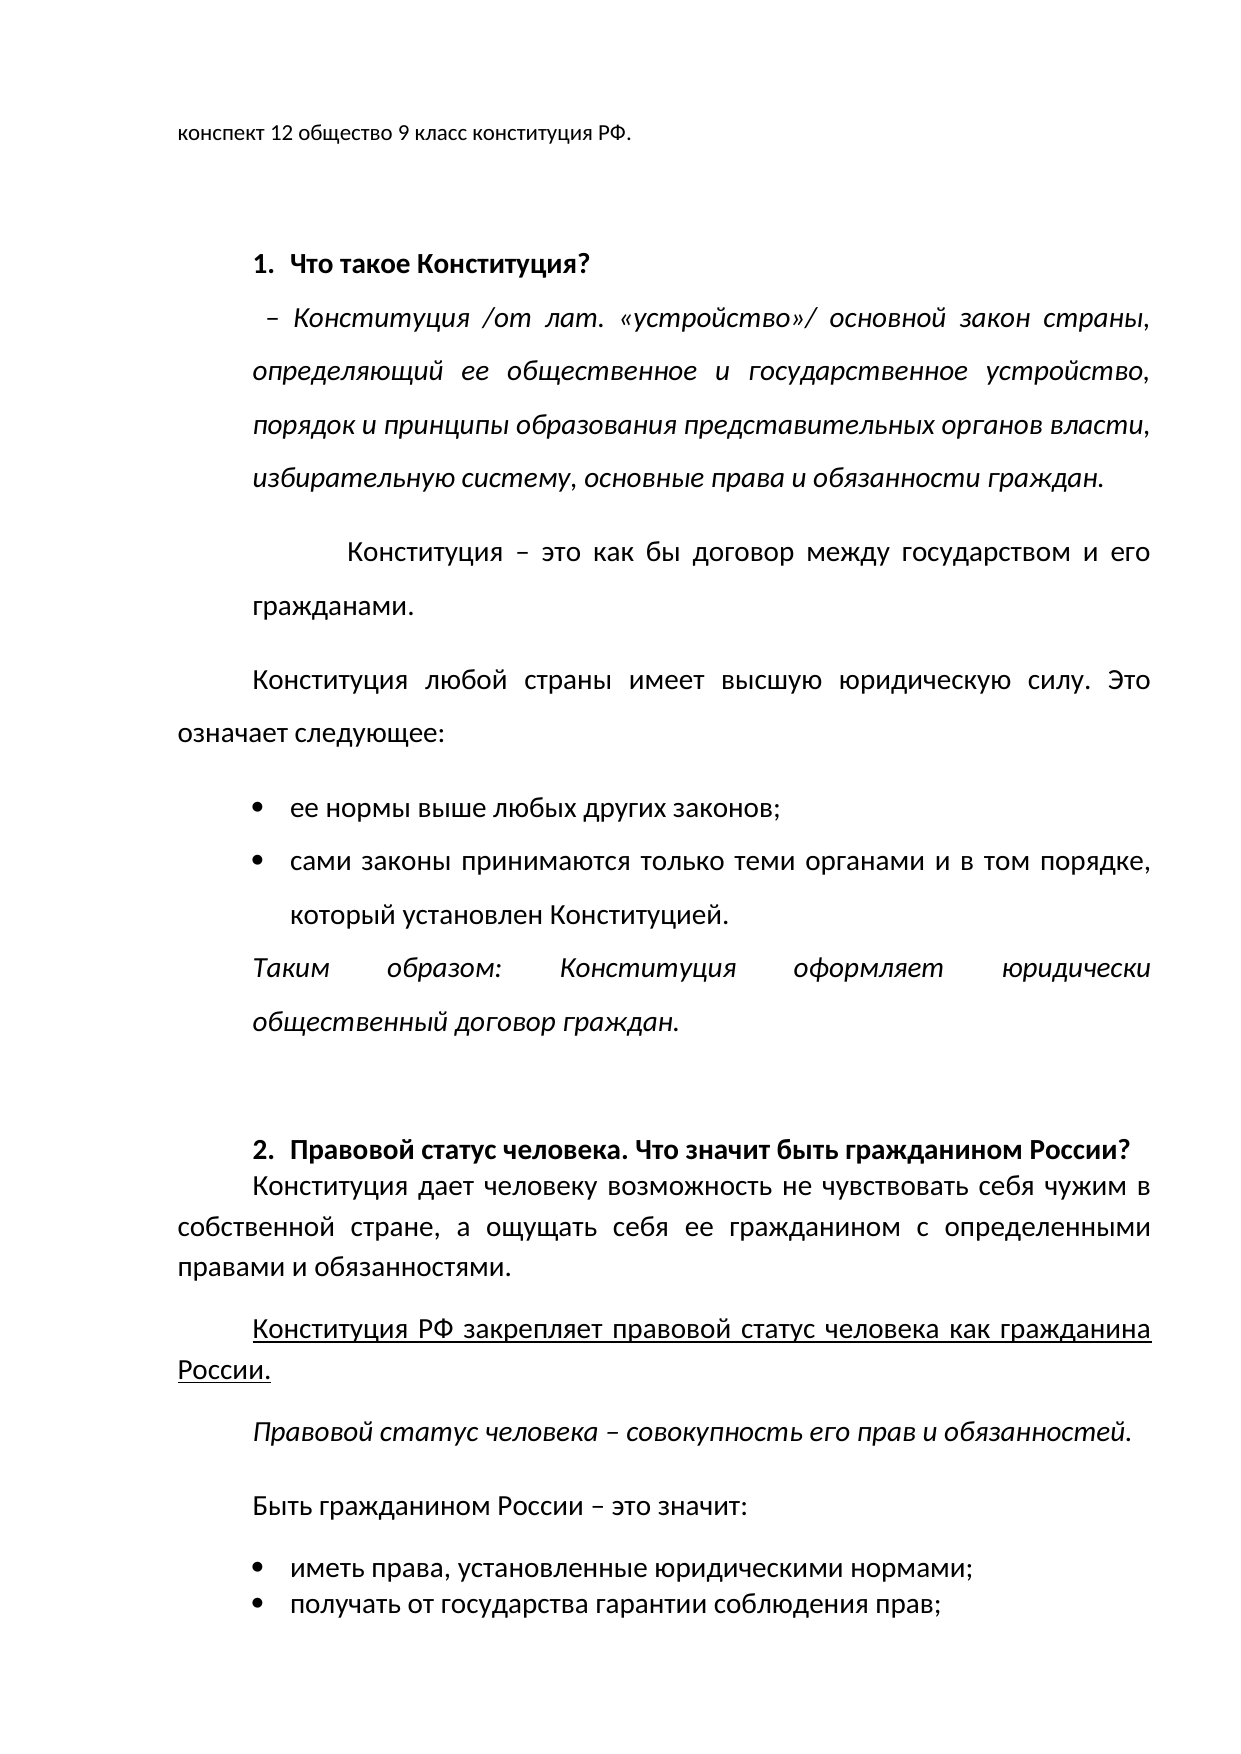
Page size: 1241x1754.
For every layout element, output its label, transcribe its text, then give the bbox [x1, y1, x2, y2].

text Конституция любой страны имеет высшую юридическую силу. Это означает следующее: [177, 661, 1152, 750]
text Конституция РФ закрепляет правовой статус человека как гражданина России. [177, 1310, 1152, 1387]
list ее нормы выше любых других законов; [252, 789, 1152, 824]
text Таким образом: Конституция оформляет юридически общественный договор граждан. [252, 949, 1152, 1038]
text Конституция дает человеку возможность не чувствовать себя чужим в собственной стране, а ощущать себя ее гражданином с определенными правами и обязанностями. [177, 1167, 1152, 1284]
list сами законы принимаются только теми органами и в том порядке, который установлен Конституцией. [252, 842, 1152, 931]
text Конституция – это как бы договор между государством и его гражданами. [252, 533, 1152, 622]
list Что такое Конституция? [252, 245, 1152, 281]
text конспект 12 общество 9 класс конституция РФ. [177, 118, 1152, 146]
text Быть гражданином России – это значит: [177, 1487, 1152, 1523]
list иметь права, установленные юридическими нормами; [252, 1549, 1152, 1585]
text Правовой статус человека – совокупность его прав и обязанностей. [177, 1413, 1152, 1449]
list получать от государства гарантии соблюдения прав; [252, 1585, 1152, 1620]
text – Конституция /от лат. «устройство»/ основной закон страны, определяющий ее общественное и государственное устройство, порядок и принципы образования представительных органов власти, избирательную систему, основные права и обязанности граждан. [252, 299, 1152, 495]
list Правовой статус человека. Что значит быть гражданином России? [252, 1131, 1152, 1167]
